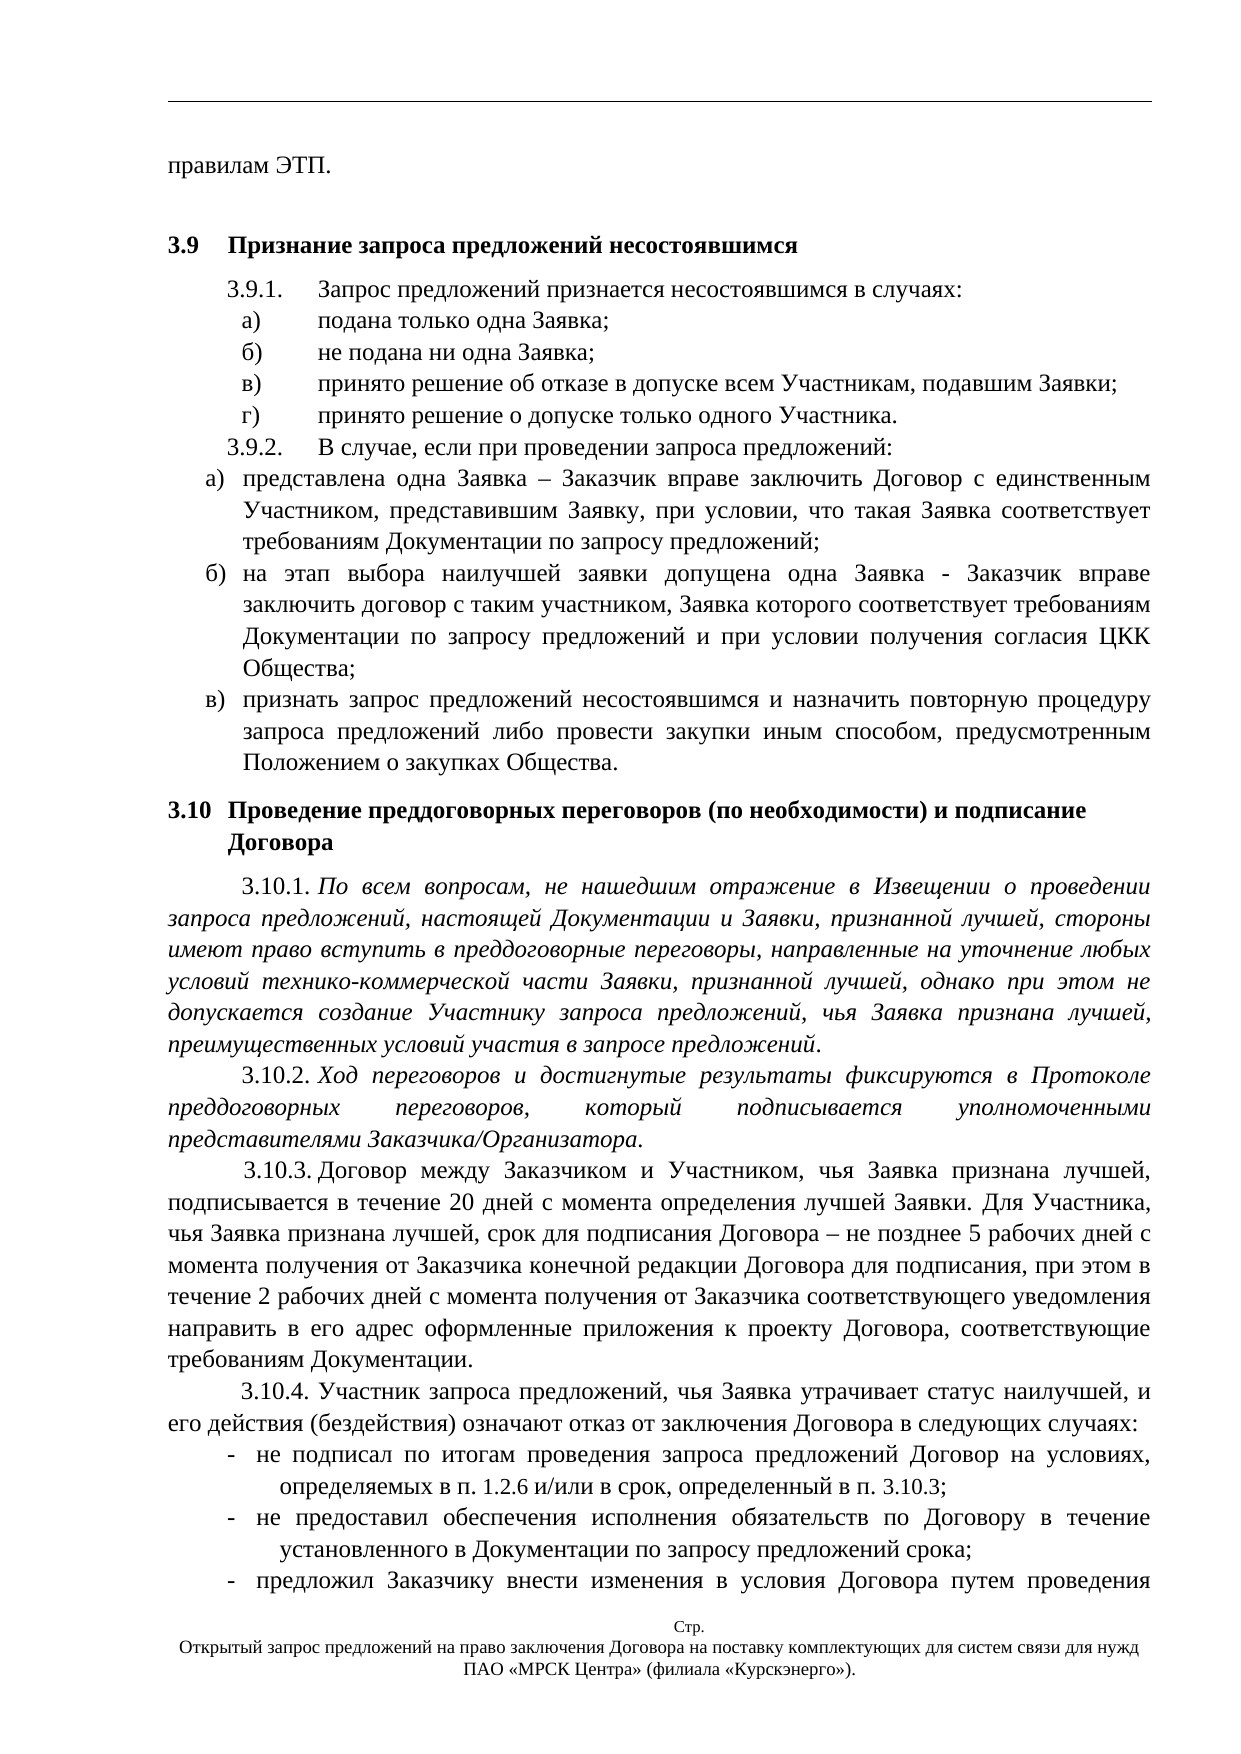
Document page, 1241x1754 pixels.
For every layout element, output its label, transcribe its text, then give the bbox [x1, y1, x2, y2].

list принято решение об отказе в допуске всем Участникам, подавшим Заявки; [168, 368, 1152, 397]
list признать запрос предложений несостоявшимся и назначить повторную процедуру запроса предложений либо провести закупки иным способом, предусмотренным Положением о закупках Общества. [205, 684, 1152, 776]
list Ход переговоров и достигнутые результаты фиксируются в Протоколе преддоговорных переговоров, который подписывается уполномоченными представителями Заказчика/Организатора. [168, 1061, 1152, 1152]
list Договор между Заказчиком и Участником, чья Заявка признана лучшей, подписывается в течение 20 дней с момента определения лучшей Заявки. Для Участника, чья Заявка признана лучшей, срок для подписания Договора – не позднее 5 рабочих дней с момента получения от Заказчика конечной редакции Договора для подписания, при этом в течение 2 рабочих дней с момента получения от Заказчика соответствующего уведомления направить в его адрес оформленные приложения к проекту Договора, соответствующие требованиям Документации. [168, 1155, 1152, 1373]
subtitle Проведение преддоговорных переговоров (по необходимости) и подписание Договора [168, 796, 1152, 856]
list на этап выбора наилучшей заявки допущена одна Заявка - Заказчик вправе заключить договор с таким участником, Заявка которого соответствует требованиям Документации по запросу предложений и при условии получения согласия ЦКК Общества; [205, 558, 1152, 681]
list Запрос предложений признается несостоявшимся в случаях: [168, 274, 1152, 303]
list представлена одна Заявка – Заказчик вправе заключить Договор с единственным Участником, представившим Заявку, при условии, что такая Заявка соответствует требованиям Документации по запросу предложений; [205, 463, 1152, 555]
list Участник запроса предложений, чья Заявка утрачивает статус наилучшей, и его действия (бездействия) означают отказ от заключения Договора в следующих случаях: [168, 1376, 1152, 1436]
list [227, 1566, 1152, 1594]
list не предоставил обеспечения исполнения обязательств по Договору в течение установленного в Документации по запросу предложений срока; [227, 1502, 1152, 1563]
list По всем вопросам, не нашедшим отражение в Извещении о проведении запроса предложений, настоящей Документации и Заявки, признанной лучшей, стороны имеют право вступить в преддоговорные переговоры, направленные на уточнение любых условий технико-коммерческой части Заявки, признанной лучшей, однако при этом не допускается создание Участнику запроса предложений, чья Заявка признана лучшей, преимущественных условий участия в запросе предложений. [168, 871, 1152, 1058]
list не подписал по итогам проведения запроса предложений Договор на условиях, определяемых в п. 1.2.6 и/или в срок, определенный в п. 3.10.3; [227, 1439, 1152, 1499]
list принято решение о допуске только одного Участника. [168, 400, 1152, 429]
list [168, 150, 1152, 179]
list В случае, если при проведении запроса предложений: [168, 432, 1152, 460]
subtitle Признание запроса предложений несостоявшимся [168, 230, 1152, 258]
list не подана ни одна Заявка; [168, 337, 1152, 366]
list подана только одна Заявка; [168, 305, 1152, 334]
